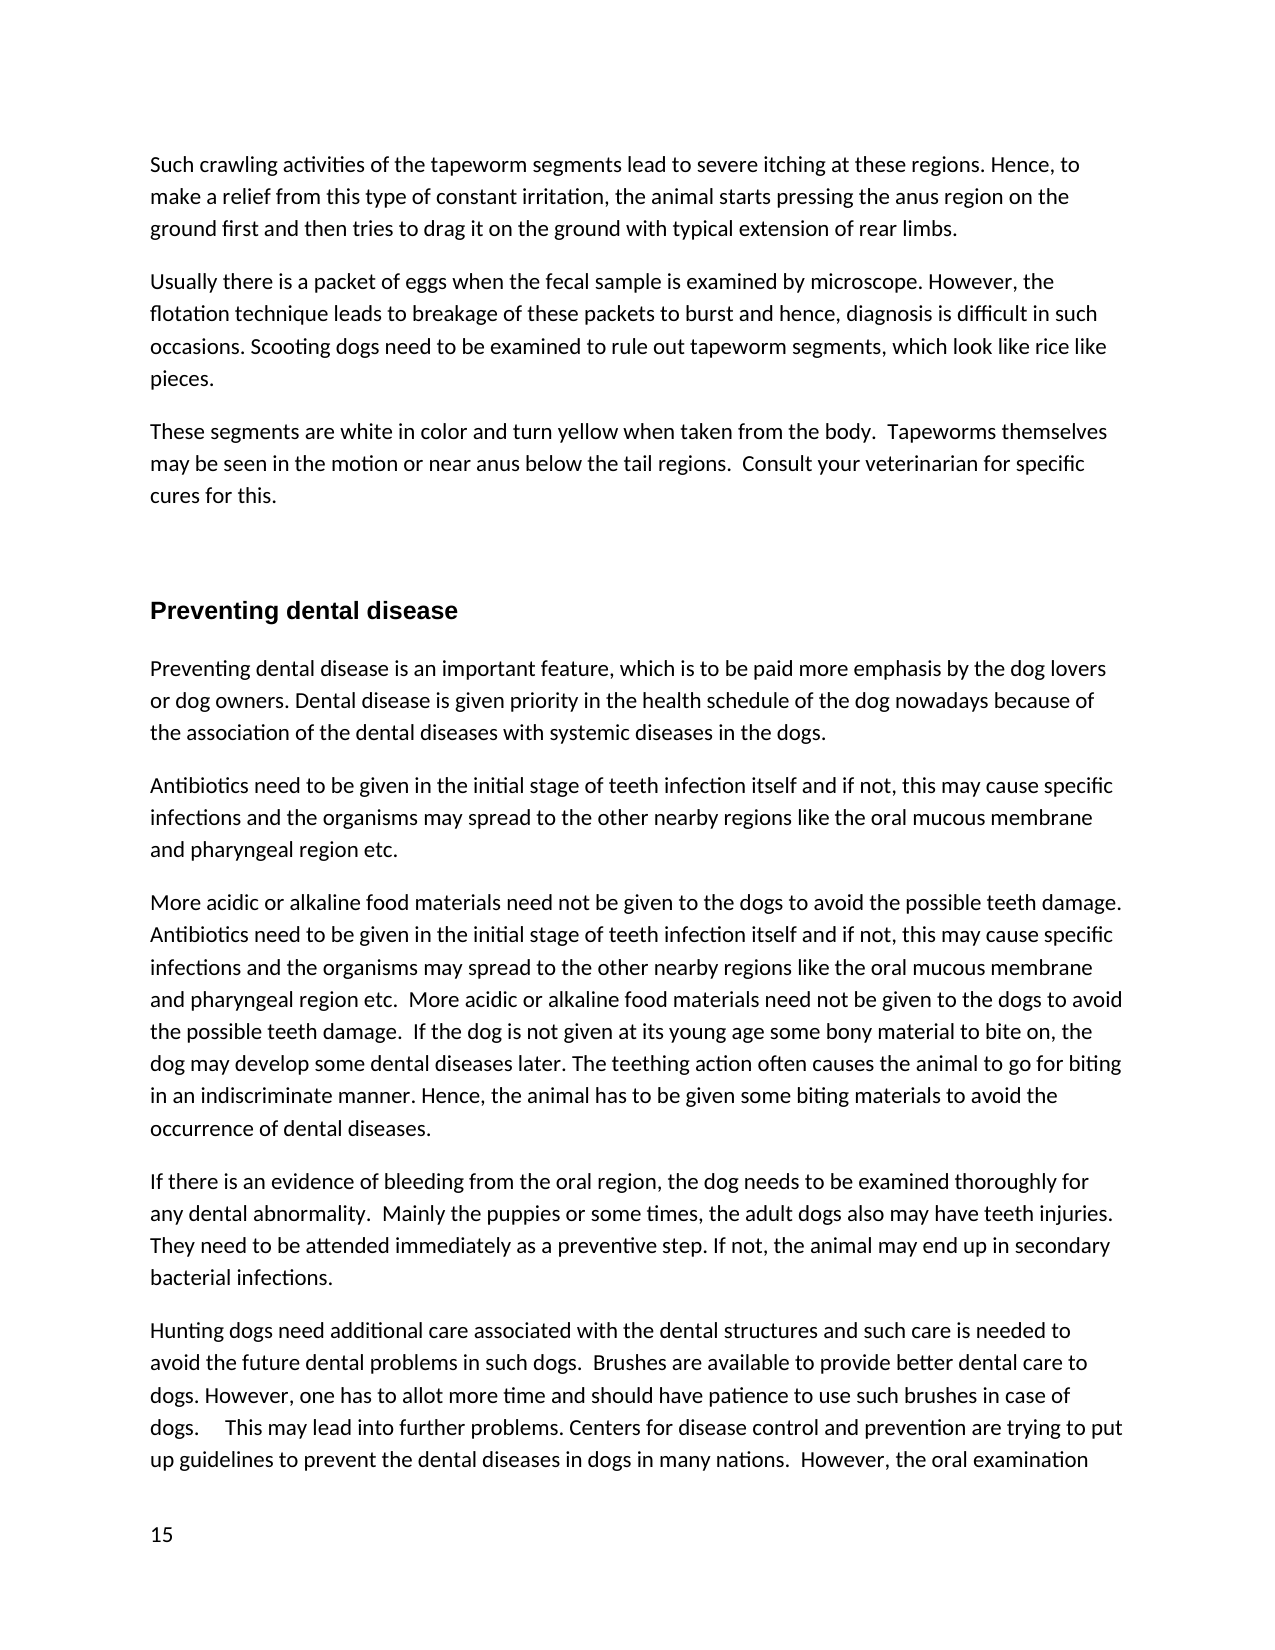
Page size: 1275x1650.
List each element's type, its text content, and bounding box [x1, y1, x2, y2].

text More acidic or alkaline food materials need not be given to the dogs to avoid the possible teeth damage. Antibiotics need to be given in the initial stage of teeth infection itself and if not, this may cause specific infections and the organisms may spread to the other nearby regions like the oral mucous membrane and pharyngeal region etc. More acidic or alkaline food materials need not be given to the dogs to avoid the possible teeth damage. If the dog is not given at its young age some bony material to bite on, the dog may develop some dental diseases later. The teething action often causes the animal to go for biting in an indiscriminate manner. Hence, the animal has to be given some biting materials to avoid the occurrence of dental diseases. [150, 888, 1125, 1142]
text Usually there is a packet of eggs when the fecal sample is examined by microscope. However, the flotation technique leads to breakage of these packets to burst and hence, diagnosis is difficult in such occasions. Scooting dogs need to be examined to rule out tapeworm segments, which look like rice like pieces. [150, 267, 1125, 392]
text These segments are white in color and turn yellow when taken from the body. Tapeworms themselves may be seen in the motion or near anus below the tail regions. Consult your veterinarian for specific cures for this. [150, 417, 1125, 509]
text Antibiotics need to be given in the initial stage of teeth infection itself and if not, this may cause specific infections and the organisms may spread to the other nearby regions like the oral mucous membrane and pharyngeal region etc. [150, 771, 1125, 863]
text Such crawling activities of the tapeworm segments lead to severe itching at these regions. Hence, to make a relief from this type of constant irritation, the animal starts pressing the anus region on the ground first and then tries to drag it on the ground with typical extension of rear limbs. [150, 150, 1125, 242]
text Preventing dental disease is an important feature, which is to be paid more emphasis by the dog lovers or dog owners. Dental disease is given priority in the health schedule of the dog nowadays because of the association of the dental diseases with systemic diseases in the dogs. [150, 654, 1125, 746]
text If there is an evidence of bleeding from the oral region, the dog needs to be examined thoroughly for any dental abnormality. Mainly the puppies or some times, the adult dogs also may have teeth injuries. They need to be attended immediately as a preventive step. If not, the animal may end up in secondary bacterial infections. [150, 1167, 1125, 1291]
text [150, 1316, 1125, 1473]
subtitle Preventing dental disease [150, 596, 1125, 624]
